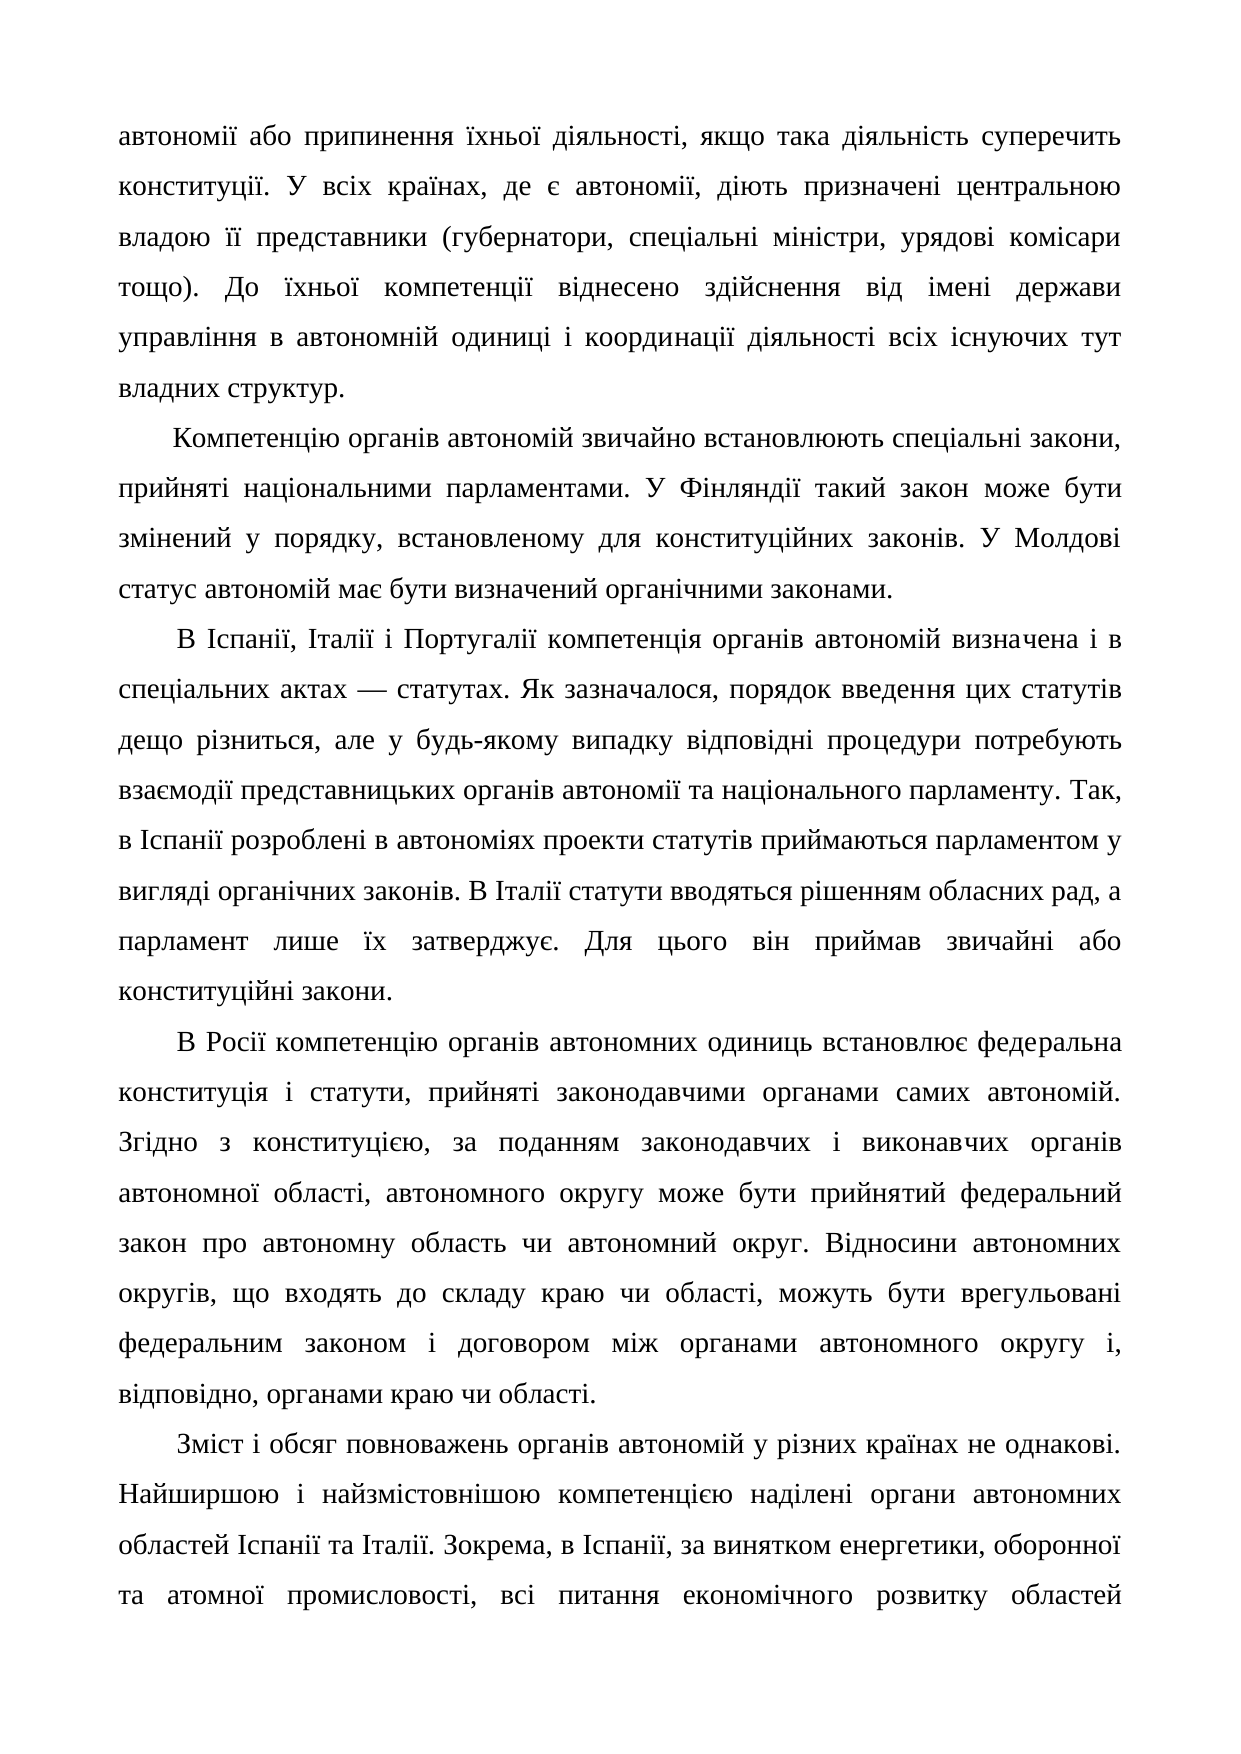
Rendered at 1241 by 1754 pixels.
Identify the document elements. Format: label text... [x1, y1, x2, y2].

text Компетенцію органів автономій звичайно встановлюють спеціальні закони, прийняті національними парламентами. У Фінляндії такий закон може бути змінений у порядку, встановленому для конституційних законів. У Молдові статус автономій має бути визначений органічними законами. [118, 420, 1122, 604]
text В Іспанії, Італії і Португалії компетенція органів автономій визначена і в спеціальних актах — статутах. Як зазначалося, порядок введення цих статутів дещо різниться, але у будь-якому випадку відповідні процедури потребують взаємодії представницьких органів автономії та національного парламенту. Так, в Іспанії розроблені в автономіях проекти статутів приймаються парламентом у вигляді органічних законів. В Італії статути вводяться рішенням обласних рад, а парламент лише їх затверджує. Для цього він приймав звичайні або конституційні закони. [118, 621, 1122, 1007]
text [118, 118, 1122, 403]
text В Росії компетенцію органів автономних одиниць встановлює федеральна конституція і статути, прийняті законодавчими органами самих автономій. Згідно з конституцією, за поданням законодавчих і виконавчих органів автономної області, автономного округу може бути прийнятий федеральний закон про автономну область чи автономний округ. Відносини автономних округів, що входять до складу краю чи області, можуть бути врегульовані федеральним законом і договором між органами автономного округу і, відповідно, органами краю чи області. [118, 1024, 1122, 1409]
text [118, 1426, 1122, 1611]
